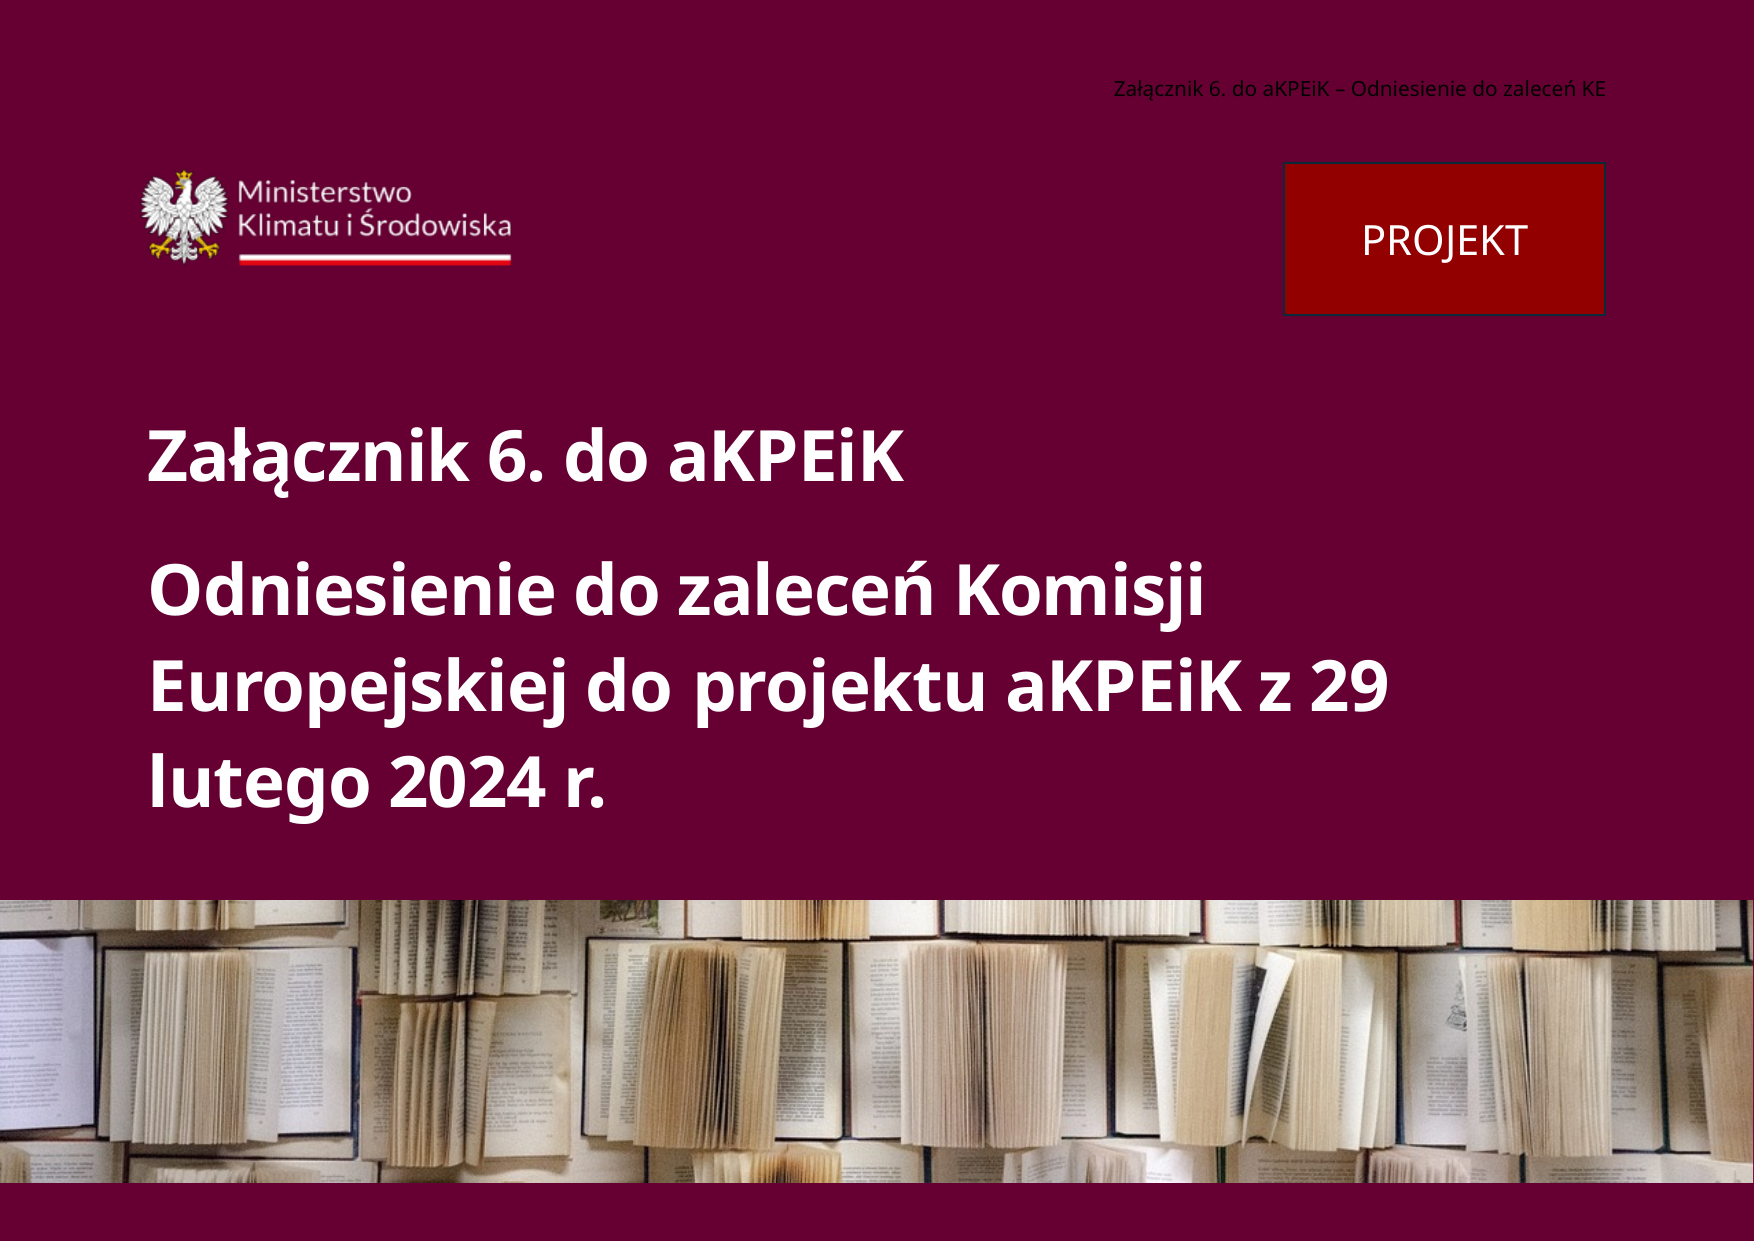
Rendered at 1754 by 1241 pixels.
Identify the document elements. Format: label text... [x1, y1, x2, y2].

title Załącznik 6. do aKPEiK [148, 405, 1606, 502]
picture [0, 900, 1754, 1183]
picture [133, 161, 516, 272]
title Odniesienie do zaleceń Komisji Europejskiej do projektu aKPEiK z 29 lutego 2024 r. [148, 539, 1606, 828]
